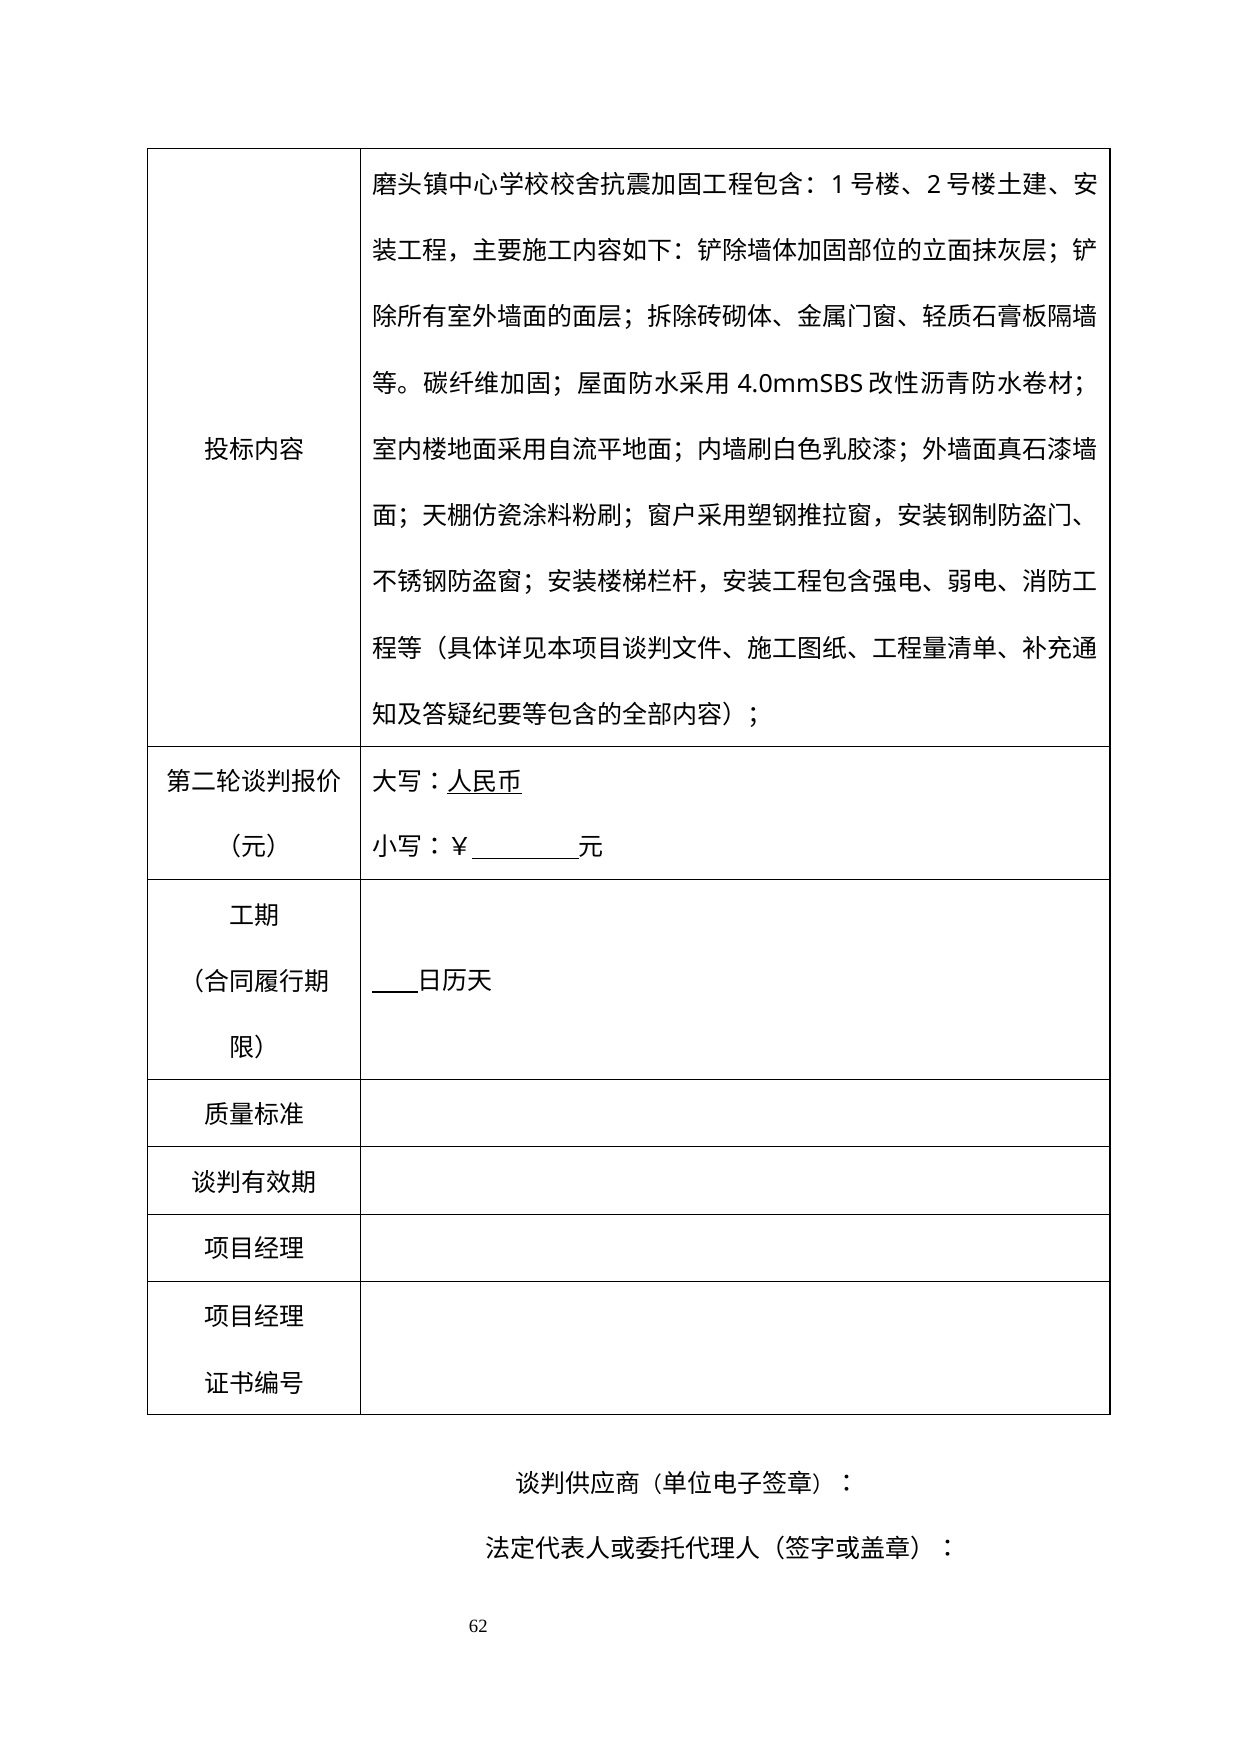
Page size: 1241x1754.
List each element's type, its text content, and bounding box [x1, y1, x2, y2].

table_cell 项目经理 证书编号 [148, 1282, 360, 1414]
text 法定代表人或委托代理人（签字或盖章）： [148, 1515, 1090, 1581]
table_cell 质量标准 [148, 1080, 360, 1146]
table_cell [361, 1080, 1109, 1146]
table_cell 大写：人民币 小写：￥ 元 [361, 747, 1109, 879]
table_cell [361, 1215, 1109, 1281]
table_cell 磨头镇中心学校校舍抗震加固工程包含：1号楼、2号楼土建、安装工程，主要施工内容如下：铲除墙体加固部位的立面抹灰层；铲除所有室外墙面的面层；拆除砖砌体、金属门窗、轻质石膏板隔墙等。碳纤维加固；屋面防水采用 4.0mmSBS改性沥青防水卷材；室内楼地面采用自流平地面；内墙刷白色乳胶漆；外墙面真石漆墙面；天棚仿瓷涂料粉刷；窗户采用塑钢推拉窗，安装钢制防盗门、不锈钢防盗窗；安装楼梯栏杆，安装工程包含强电、弱电、消防工程等（具体详见本项目谈判文件、施工图纸、工程量清单、补充通知及答疑纪要等包含的全部内容）； [361, 149, 1109, 746]
table_cell 投标内容 [148, 149, 360, 746]
table_cell [361, 1282, 1109, 1414]
table_cell [361, 1147, 1109, 1213]
table_cell 日历天 [361, 880, 1109, 1079]
table_cell 工期 （合同履行期限） [148, 880, 360, 1079]
table_cell 项目经理 [148, 1215, 360, 1281]
table_cell 第二轮谈判报价（元） [148, 747, 360, 879]
table_cell 谈判有效期 [148, 1147, 360, 1213]
text 谈判供应商（单位电子签章）： [148, 1448, 1090, 1515]
